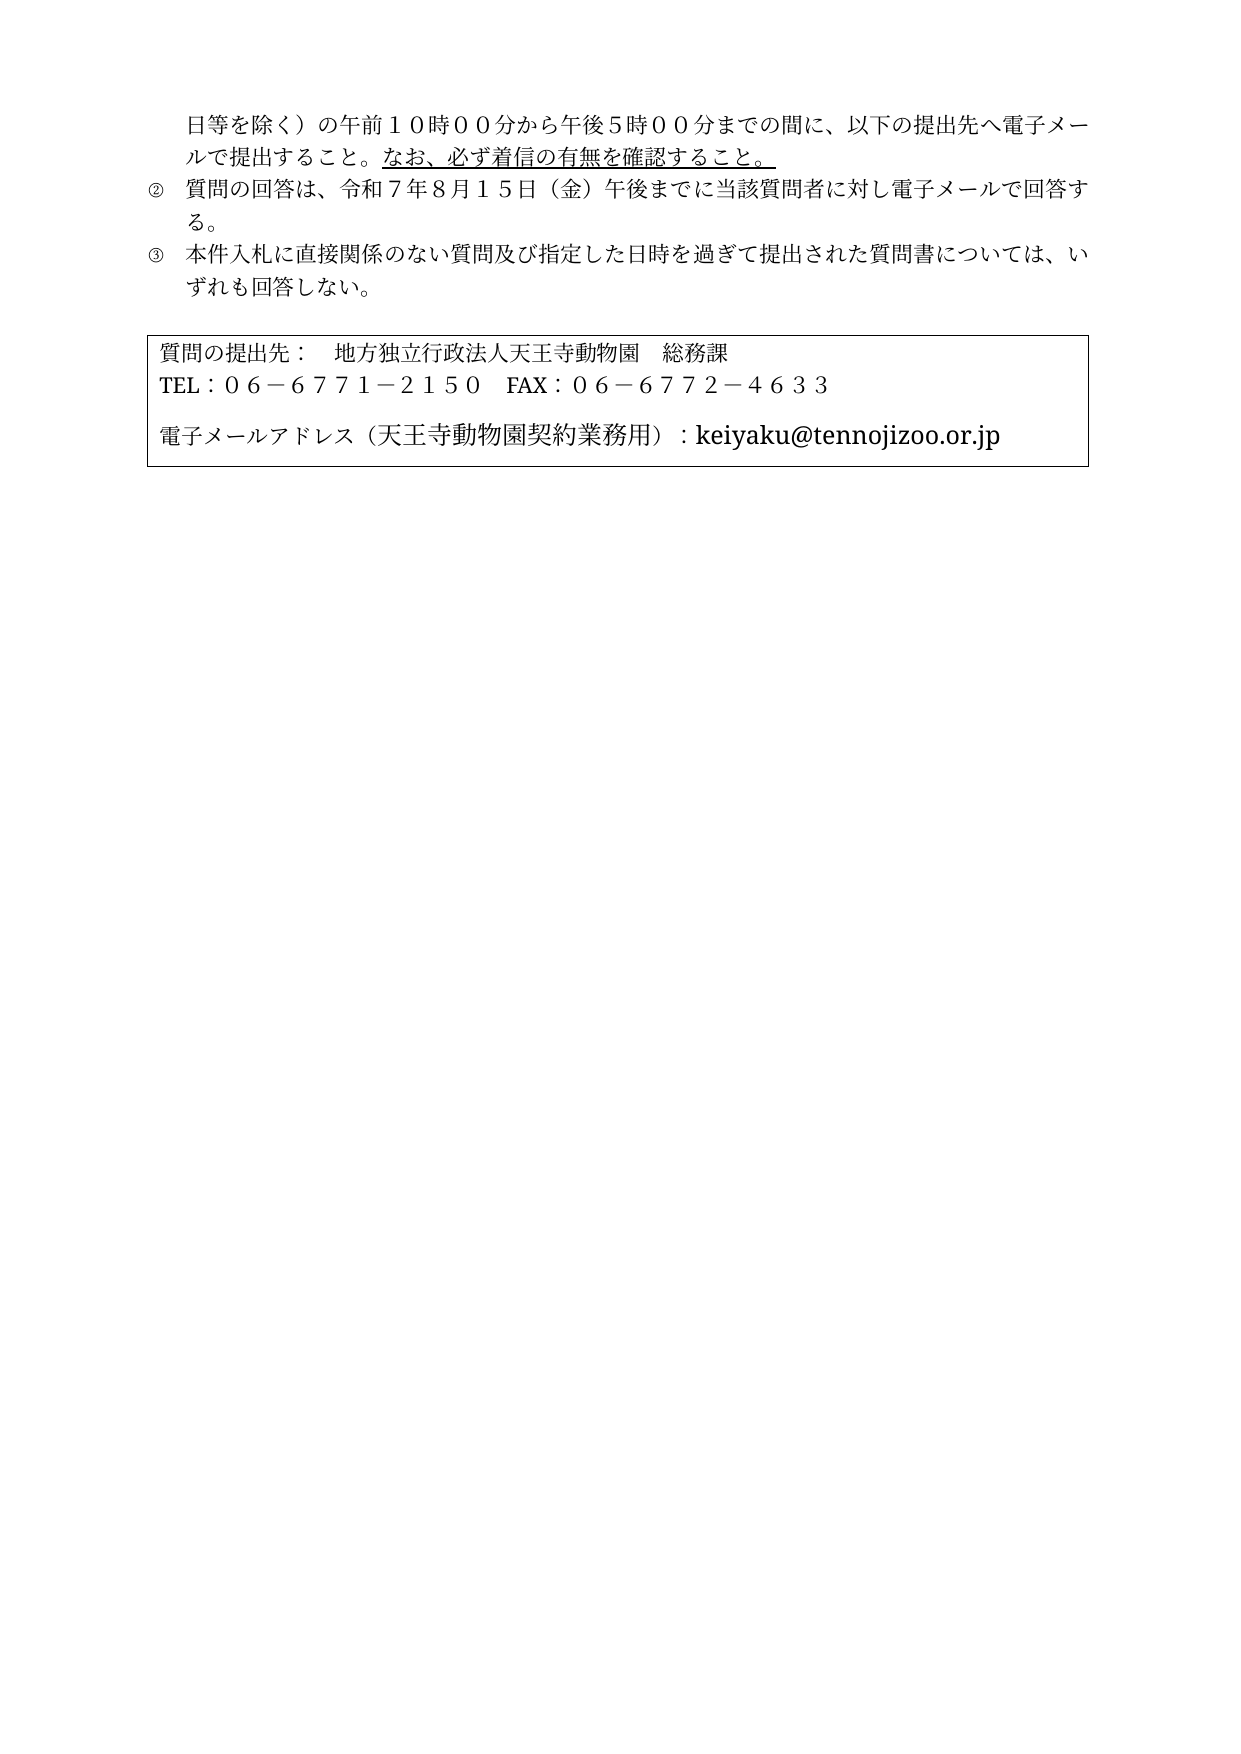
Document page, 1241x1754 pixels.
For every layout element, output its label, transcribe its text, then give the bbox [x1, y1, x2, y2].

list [148, 107, 1092, 172]
list 本件入札に直接関係のない質問及び指定した日時を過ぎて提出された質問書については、いずれも回答しない。 [148, 237, 1092, 302]
list 質問の回答は、令和７年８月１５日（金）午後までに当該質問者に対し電子メールで回答する。 [148, 172, 1092, 237]
table_header 質問の提出先： 地方独立行政法人天王寺動物園 総務課 TEL：０６－６７７１－２１５０ FAX：０６－６７７２－４６３３ 電子メールアドレス（天王寺動物園契約業務用）：keiyaku@tennojizoo.or.jp [148, 336, 1088, 466]
